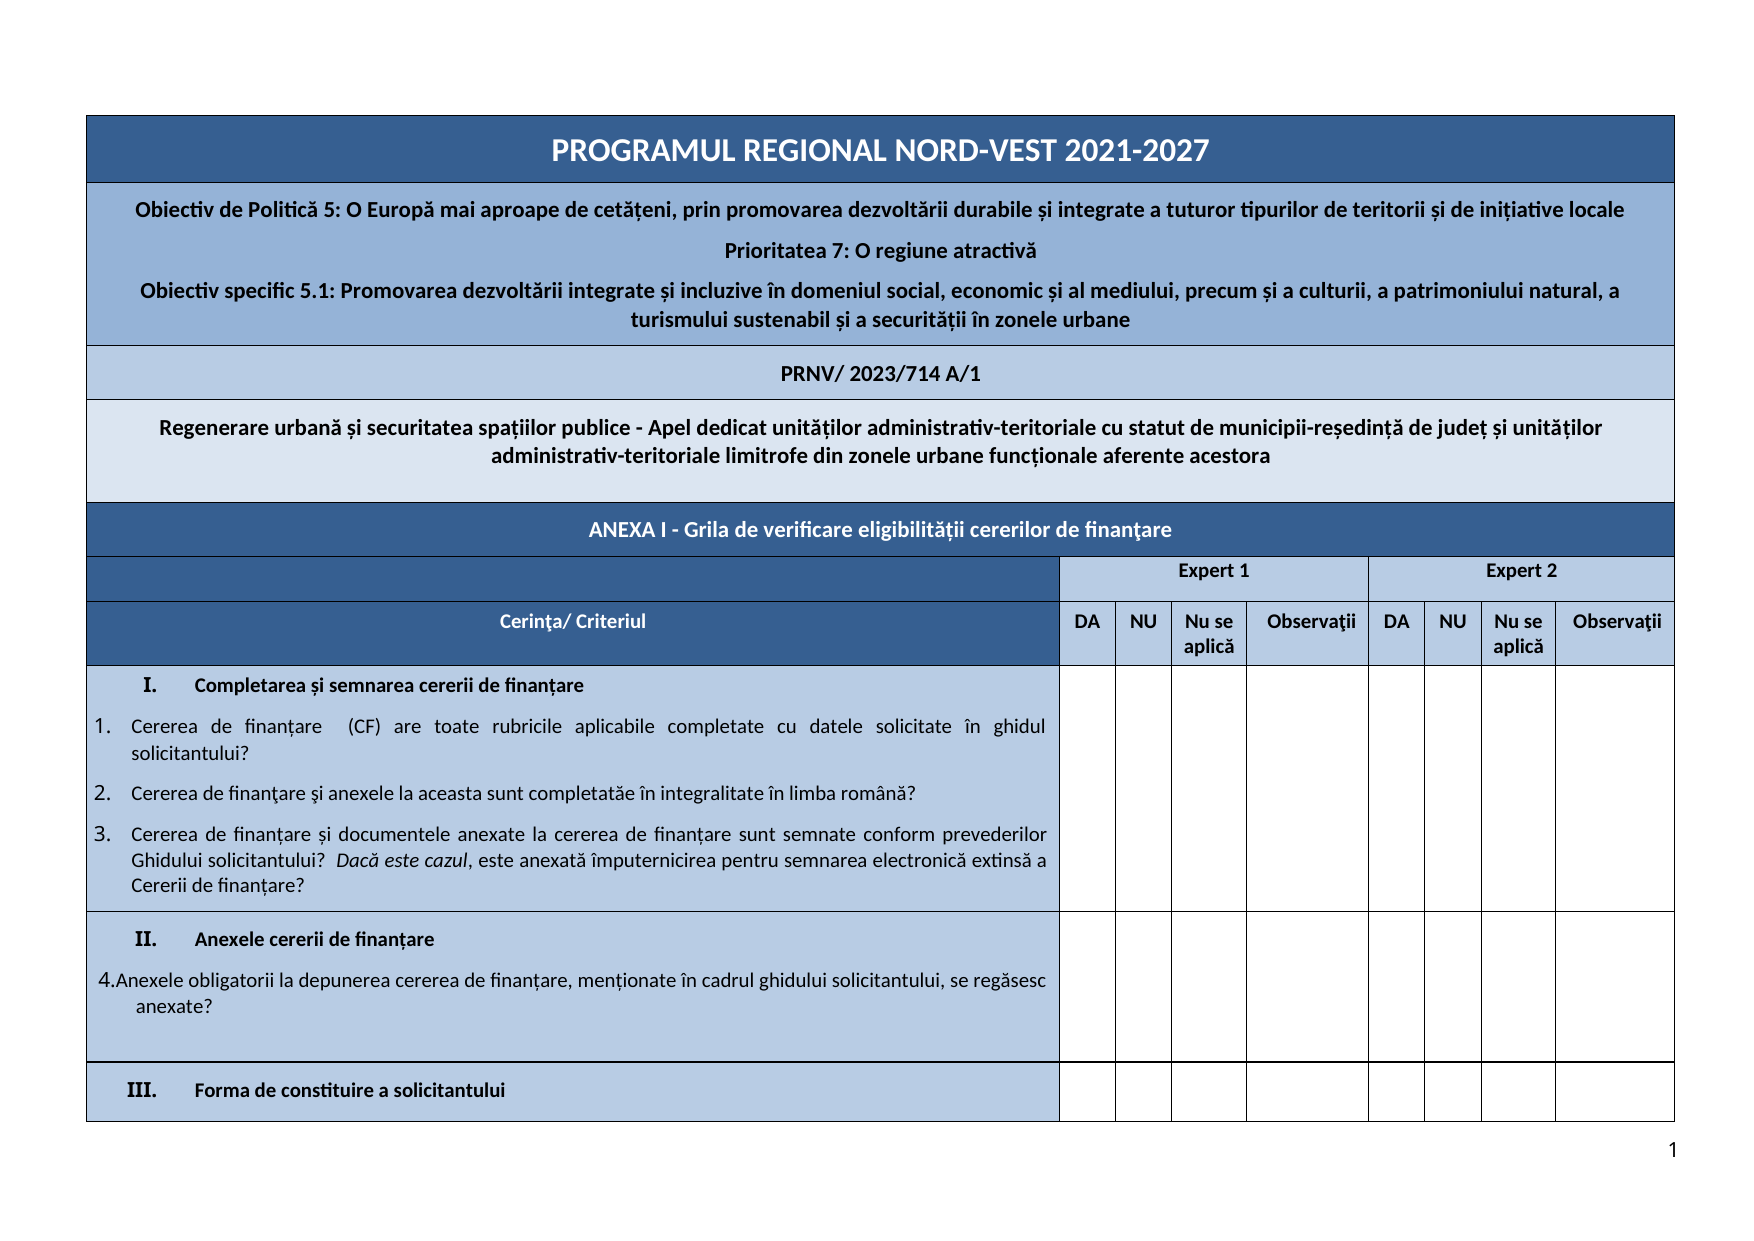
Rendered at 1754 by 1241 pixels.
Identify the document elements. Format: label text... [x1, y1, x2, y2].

table_cell [1425, 1063, 1481, 1121]
table_cell [1369, 912, 1424, 1061]
table_cell [1060, 912, 1115, 1061]
table_cell [1247, 666, 1368, 911]
table_cell [1060, 1063, 1115, 1121]
table_cell [1556, 912, 1674, 1061]
table_cell Expert 1 [1060, 557, 1368, 601]
table_cell [1116, 666, 1171, 911]
table_cell Anexele cererii de finanțare Anexele obligatorii la depunerea cererea de finanțare, menționate în cadrul ghidului solicitantului, se regăsesc anexate? [87, 912, 1059, 1061]
table_cell Observaţii [1556, 602, 1674, 665]
table_cell [1172, 1063, 1246, 1121]
table_cell DA [1369, 602, 1424, 665]
table_cell DA [1060, 602, 1115, 665]
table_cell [87, 1063, 1059, 1121]
table_cell [1060, 666, 1115, 911]
table_cell [87, 557, 1059, 601]
table_cell [1482, 1063, 1555, 1121]
table_cell PRNV/ 2023/714 A/1 [87, 346, 1674, 399]
table_cell [1116, 1063, 1171, 1121]
table_cell [1556, 1063, 1674, 1121]
table_cell [1482, 912, 1555, 1061]
table_cell Cerinţa/ Criteriul [87, 602, 1059, 665]
table_cell Observaţii [1247, 602, 1368, 665]
table_cell NU [1116, 602, 1171, 665]
table_cell [1172, 912, 1246, 1061]
table_cell [1369, 666, 1424, 911]
table_cell NU [1425, 602, 1481, 665]
table_cell [1425, 666, 1481, 911]
table_cell [1116, 912, 1171, 1061]
table_cell [1556, 666, 1674, 911]
table_cell Regenerare urbană și securitatea spațiilor publice - Apel dedicat unităţilor administrativ-teritoriale cu statut de municipii-reședință de județ și unităţilor administrativ-teritoriale limitrofe din zonele urbane funcţionale aferente acestora [87, 400, 1674, 502]
table_cell [1369, 1063, 1424, 1121]
table_header PROGRAMUL REGIONAL NORD-VEST 2021-2027 [87, 116, 1674, 182]
table_cell Obiectiv de Politică 5: O Europă mai aproape de cetățeni, prin promovarea dezvoltării durabile și integrate a tuturor tipurilor de teritorii și de inițiative locale Prioritatea 7: O regiune atractivă Obiectiv specific 5.1: Promovarea dezvoltării integrate și incluzive în domeniul social, economic și al mediului, precum și a culturii, a patrimoniului natural, a turismului sustenabil și a securității în zonele urbane [87, 183, 1674, 345]
table_cell [1172, 666, 1246, 911]
table_cell [1482, 666, 1555, 911]
table_cell Nu se aplică [1172, 602, 1246, 665]
table_cell [1247, 912, 1368, 1061]
table_cell Expert 2 [1369, 557, 1674, 601]
table_cell Completarea și semnarea cererii de finanțare Cererea de finanțare (CF) are toate rubricile aplicabile completate cu datele solicitate în ghidul solicitantului? Cererea de finanţare şi anexele la aceasta sunt completatăe în integralitate în limba română? Cererea de finanţare şi documentele anexate la cererea de finanțare sunt semnate conform prevederilor Ghidului solicitantului? Dacă este cazul, este anexată împuternicirea pentru semnarea electronică extinsă a Cererii de finanţare? [87, 666, 1059, 911]
table_cell [1247, 1063, 1368, 1121]
table_cell Nu se aplică [1482, 602, 1555, 665]
table_cell [1425, 912, 1481, 1061]
table_cell ANEXA I - Grila de verificare eligibilității cererilor de finanţare [87, 503, 1674, 556]
